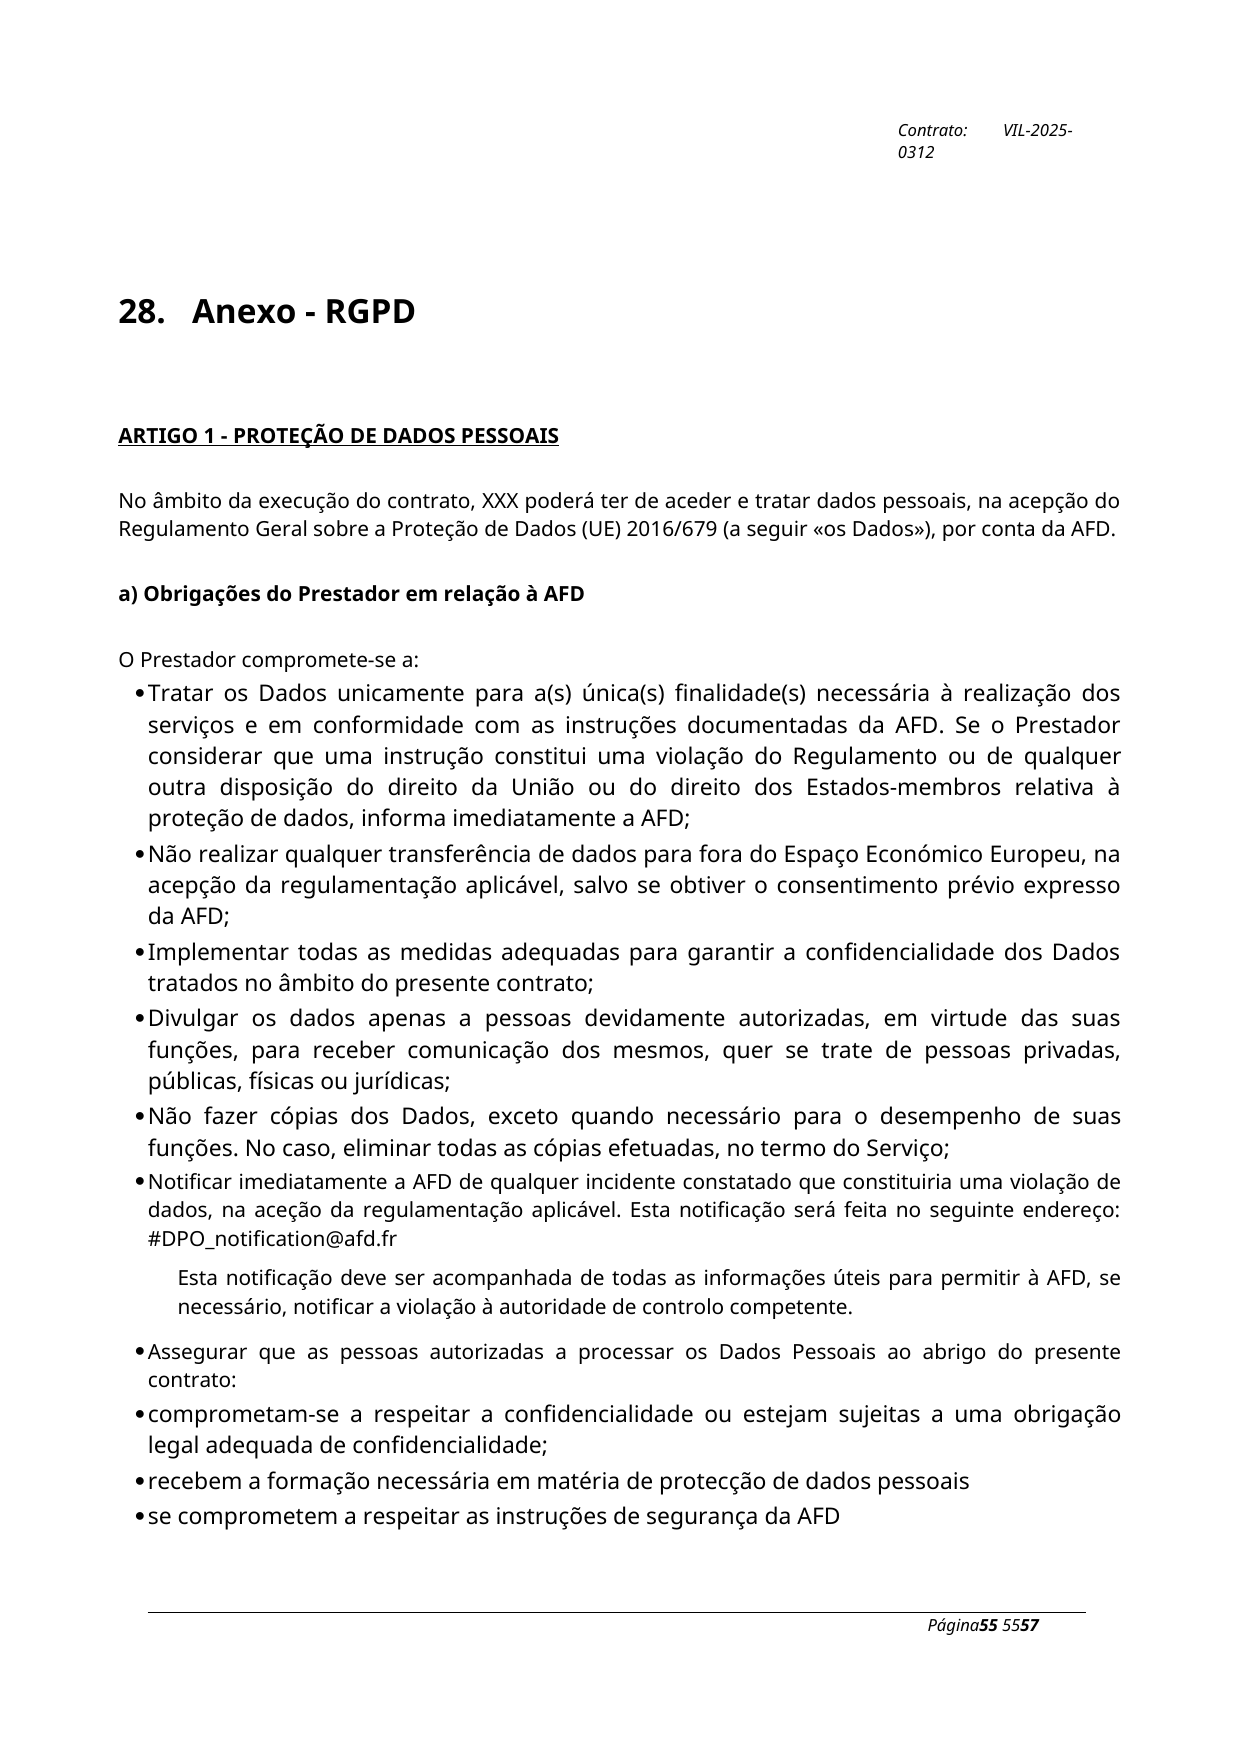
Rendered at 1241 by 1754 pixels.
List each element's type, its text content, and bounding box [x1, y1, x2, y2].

list Tratar os Dados unicamente para a(s) única(s) finalidade(s) necessária à realização dos serviços e em conformidade com as instruções documentadas da AFD. Se o Prestador considerar que uma instrução constitui uma violação do Regulamento ou de qualquer outra disposição do direito da União ou do direito dos Estados-membros relativa à proteção de dados, informa imediatamente a AFD; [136, 677, 1122, 834]
list se comprometem a respeitar as instruções de segurança da AFD [136, 1500, 1122, 1532]
list Não fazer cópias dos Dados, exceto quando necessário para o desempenho de suas funções. No caso, eliminar todas as cópias efetuadas, no termo do Serviço; [136, 1100, 1122, 1163]
list Notificar imediatamente a AFD de qualquer incidente constatado que constituiria uma violação de dados, na aceção da regulamentação aplicável. Esta notificação será feita no seguinte endereço: #DPO_notification@afd.fr [136, 1167, 1122, 1252]
text a) Obrigações do Prestador em relação à AFD [118, 579, 1122, 608]
text ARTIGO 1 - PROTEÇÃO DE DADOS PESSOAIS [118, 421, 1122, 449]
text No âmbito da execução do contrato, XXX poderá ter de aceder e tratar dados pessoais, na acepção do Regulamento Geral sobre a Proteção de Dados (UE) 2016/679 (a seguir «os Dados»), por conta da AFD. [118, 486, 1122, 543]
list Divulgar os dados apenas a pessoas devidamente autorizadas, em virtude das suas funções, para receber comunicação dos mesmos, quer se trate de pessoas privadas, públicas, físicas ou jurídicas; [136, 1002, 1122, 1096]
text Anexo - RGPD [118, 288, 1122, 333]
list Implementar todas as medidas adequadas para garantir a confidencialidade dos Dados tratados no âmbito do presente contrato; [136, 936, 1122, 998]
list Não realizar qualquer transferência de dados para fora do Espaço Económico Europeu, na acepção da regulamentação aplicável, salvo se obtiver o consentimento prévio expresso da AFD; [136, 838, 1122, 932]
list Assegurar que as pessoas autorizadas a processar os Dados Pessoais ao abrigo do presente contrato: [136, 1337, 1122, 1394]
list recebem a formação necessária em matéria de protecção de dados pessoais [136, 1465, 1122, 1496]
list comprometam-se a respeitar a confidencialidade ou estejam sujeitas a uma obrigação legal adequada de confidencialidade; [136, 1398, 1122, 1461]
text Esta notificação deve ser acompanhada de todas as informações úteis para permitir à AFD, se necessário, notificar a violação à autoridade de controlo competente. [177, 1263, 1122, 1320]
text O Prestador compromete-se a: [118, 645, 1122, 673]
